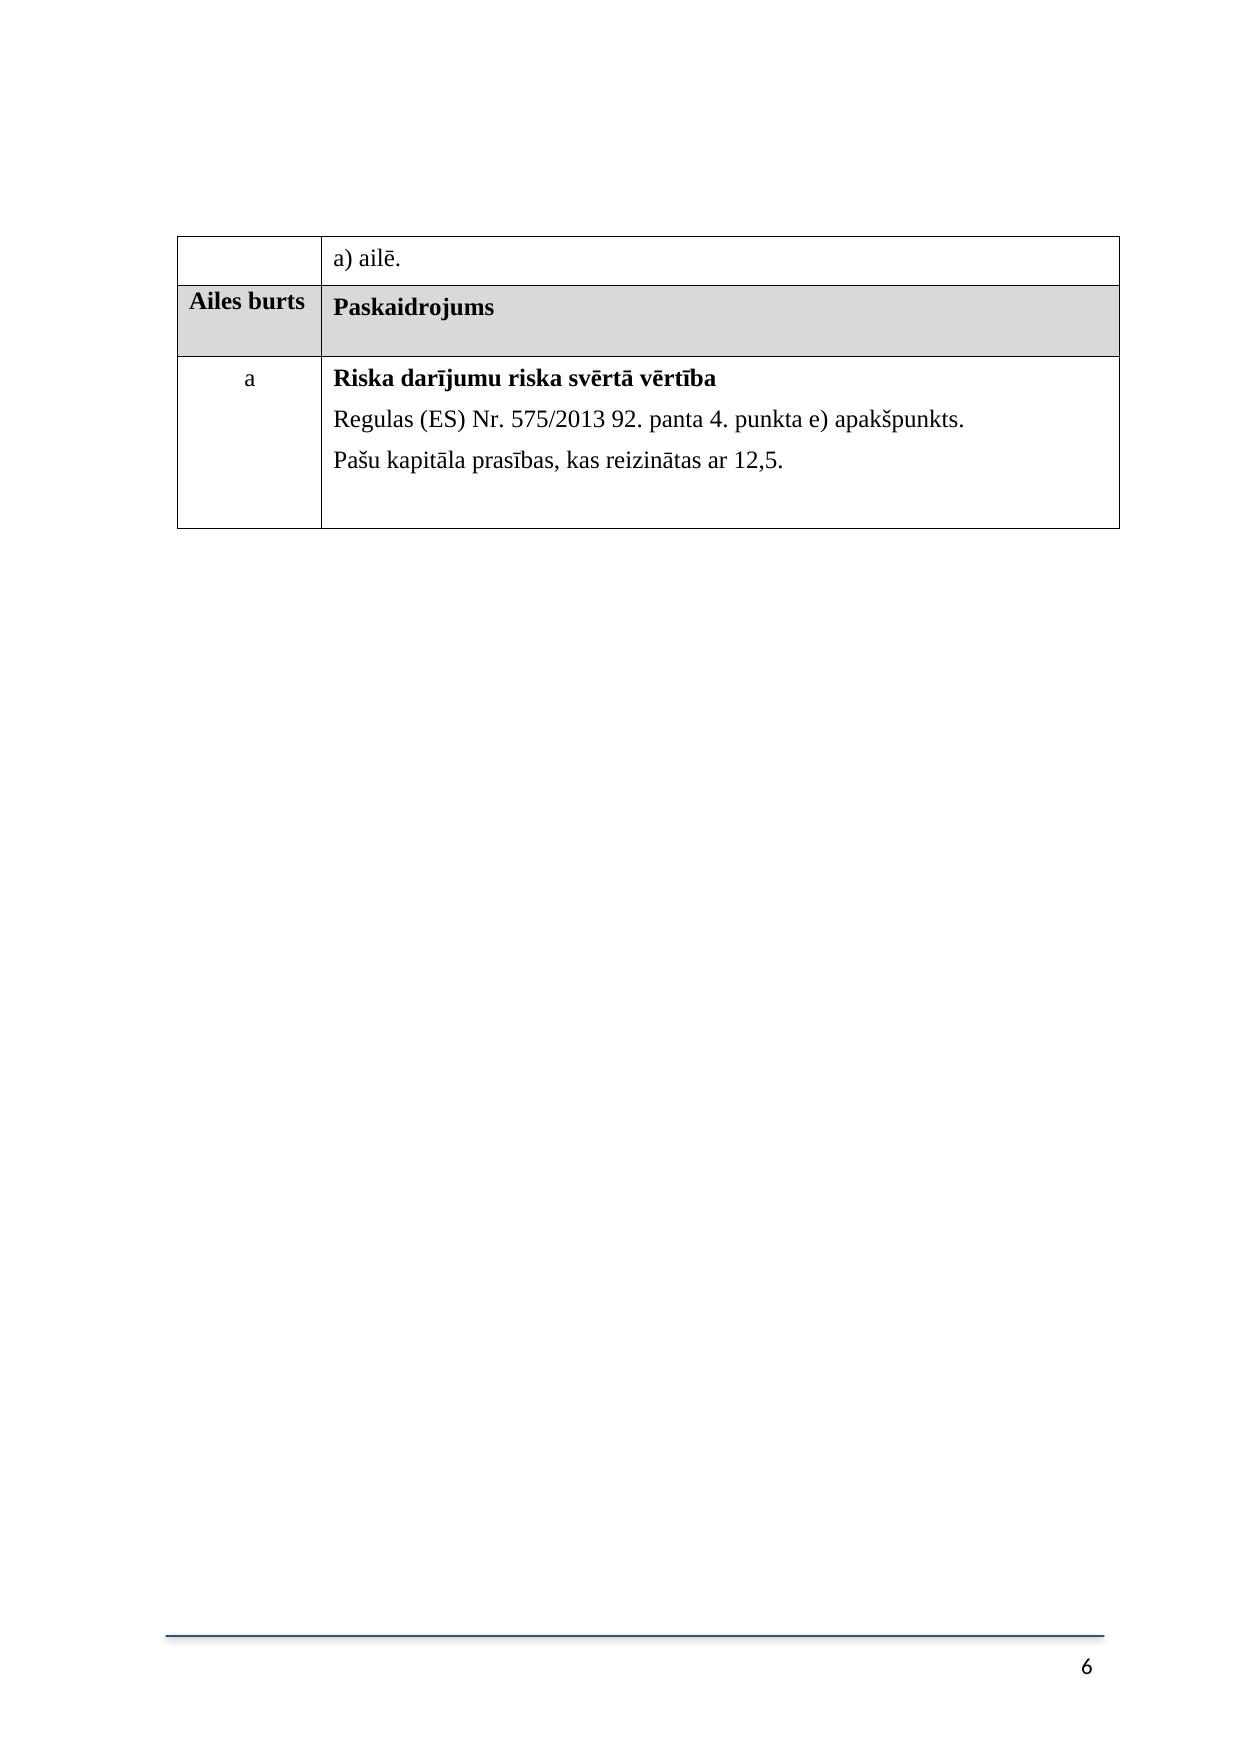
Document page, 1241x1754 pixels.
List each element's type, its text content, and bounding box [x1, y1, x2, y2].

table_cell 2. [178, 237, 321, 285]
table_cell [322, 237, 1119, 285]
table_cell Paskaidrojums [322, 286, 1119, 356]
table_cell a [178, 357, 321, 528]
table_cell Ailes burts [178, 286, 321, 356]
table_cell Riska darījumu riska svērtā vērtība Regulas (ES) Nr. 575/2013 92. panta 4. punkta e) apakšpunkts. Pašu kapitāla prasības, kas reizinātas ar 12,5. [322, 357, 1119, 528]
